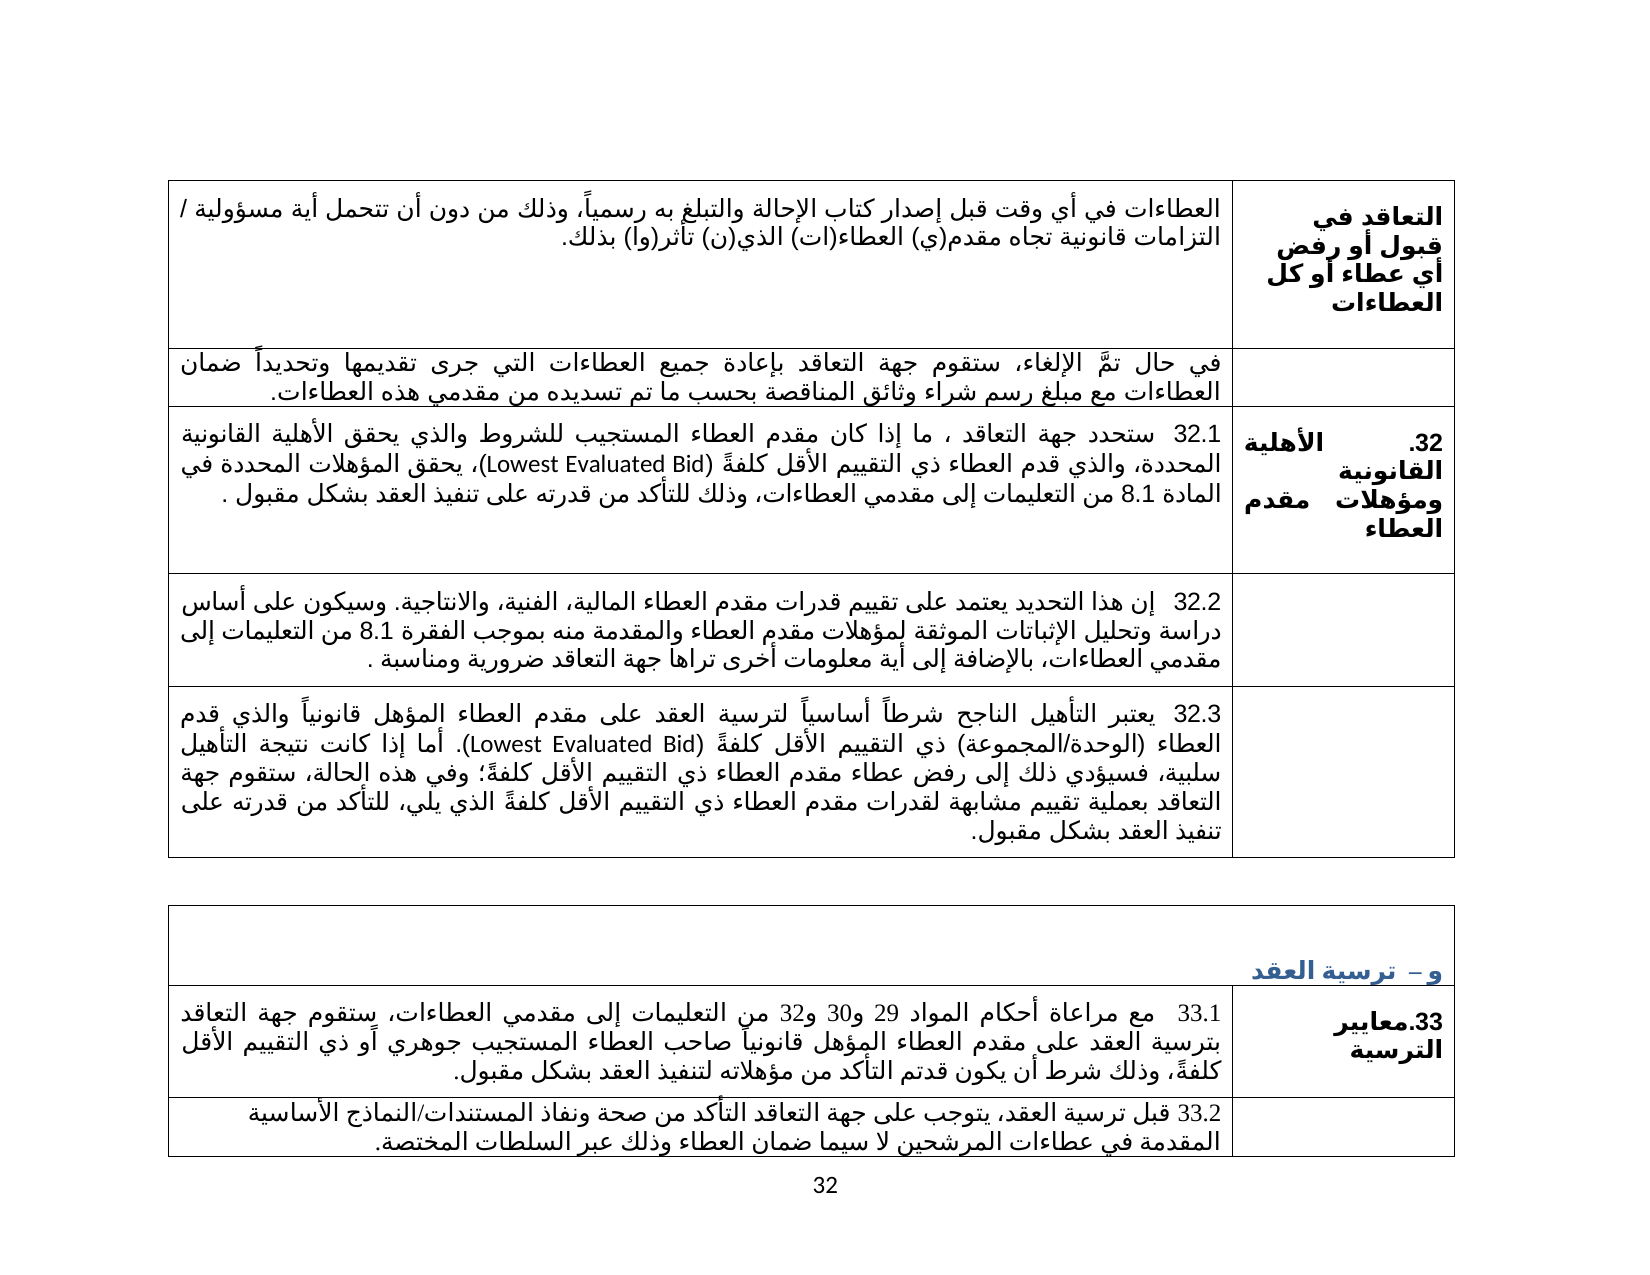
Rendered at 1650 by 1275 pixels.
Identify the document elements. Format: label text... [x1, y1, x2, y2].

table_cell 33.1 مع مراعاة أحكام المواد 29 و30 و32 من التعليمات إلى مقدمي العطاءات، ستقوم جهة التعاقد بترسية العقد على مقدم العطاء المؤهل قانونياً صاحب العطاء المستجيب جوهري اًو ذي التقييم الأقل كلفةً، وذلك شرط أن يكون قدتم التأكد من مؤهلاته لتنفيذ العقد بشكل مقبول. [169, 986, 1232, 1097]
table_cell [1233, 181, 1454, 347]
table_cell 33.معايير الترسية [1233, 986, 1454, 1097]
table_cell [169, 181, 1232, 347]
table_cell [1233, 574, 1454, 686]
table_cell 32.2 إن هذا التحديد يعتمد على تقييم قدرات مقدم العطاء المالية، الفنية، والانتاجية. وسيكون على أساس دراسة وتحليل الإثباتات الموثقة لمؤهلات مقدم العطاء والمقدمة منه بموجب الفقرة 8.1 من التعليمات إلى مقدمي العطاءات، بالإضافة إلى أية معلومات أخرى تراها جهة التعاقد ضرورية ومناسبة . [169, 574, 1232, 686]
table_cell 32. الأهلية القانونية ومؤهلات مقدم العطاء [1233, 407, 1454, 573]
table_cell 32.1 ستحدد جهة التعاقد ، ما إذا كان مقدم العطاء المستجيب للشروط والذي يحقق الأهلية القانونية المحددة، والذي قدم العطاء ذي التقييم الأقل كلفةً (Lowest Evaluated Bid)، يحقق المؤهلات المحددة في المادة 8.1 من التعليمات إلى مقدمي العطاءات، وذلك للتأكد من قدرته على تنفيذ العقد بشكل مقبول . [169, 407, 1232, 573]
table_header و – ترسية العقد [169, 906, 1454, 985]
table_cell 33.2 قبل ترسية العقد، يتوجب على جهة التعاقد التأكد من صحة ونفاذ المستندات/النماذج الأساسية المقدمة في عطاءات المرشحين لا سيما ضمان العطاء وذلك عبر السلطات المختصة. [169, 1098, 1232, 1156]
table_cell [1233, 349, 1454, 406]
table_cell [1233, 687, 1454, 857]
table_cell 32.3 يعتبر التأهيل الناجح شرطاً أساسياً لترسية العقد على مقدم العطاء المؤهل قانونياً والذي قدم العطاء (الوحدة/المجموعة) ذي التقييم الأقل كلفةً (Lowest Evaluated Bid). أما إذا كانت نتيجة التأهيل سلبية، فسيؤدي ذلك إلى رفض عطاء مقدم العطاء ذي التقييم الأقل كلفةً؛ وفي هذه الحالة، ستقوم جهة التعاقد بعملية تقييم مشابهة لقدرات مقدم العطاء ذي التقييم الأقل كلفةً الذي يلي، للتأكد من قدرته على تنفيذ العقد بشكل مقبول. [169, 687, 1232, 857]
table_cell في حال تمَّ الإلغاء، ستقوم جهة التعاقد بإعادة جميع العطاءات التي جرى تقديمها وتحديداً ضمان العطاءات مع مبلغ رسم شراء وثائق المناقصة بحسب ما تم تسديده من مقدمي هذه العطاءات. [169, 349, 1232, 406]
table_cell [1233, 1098, 1454, 1156]
